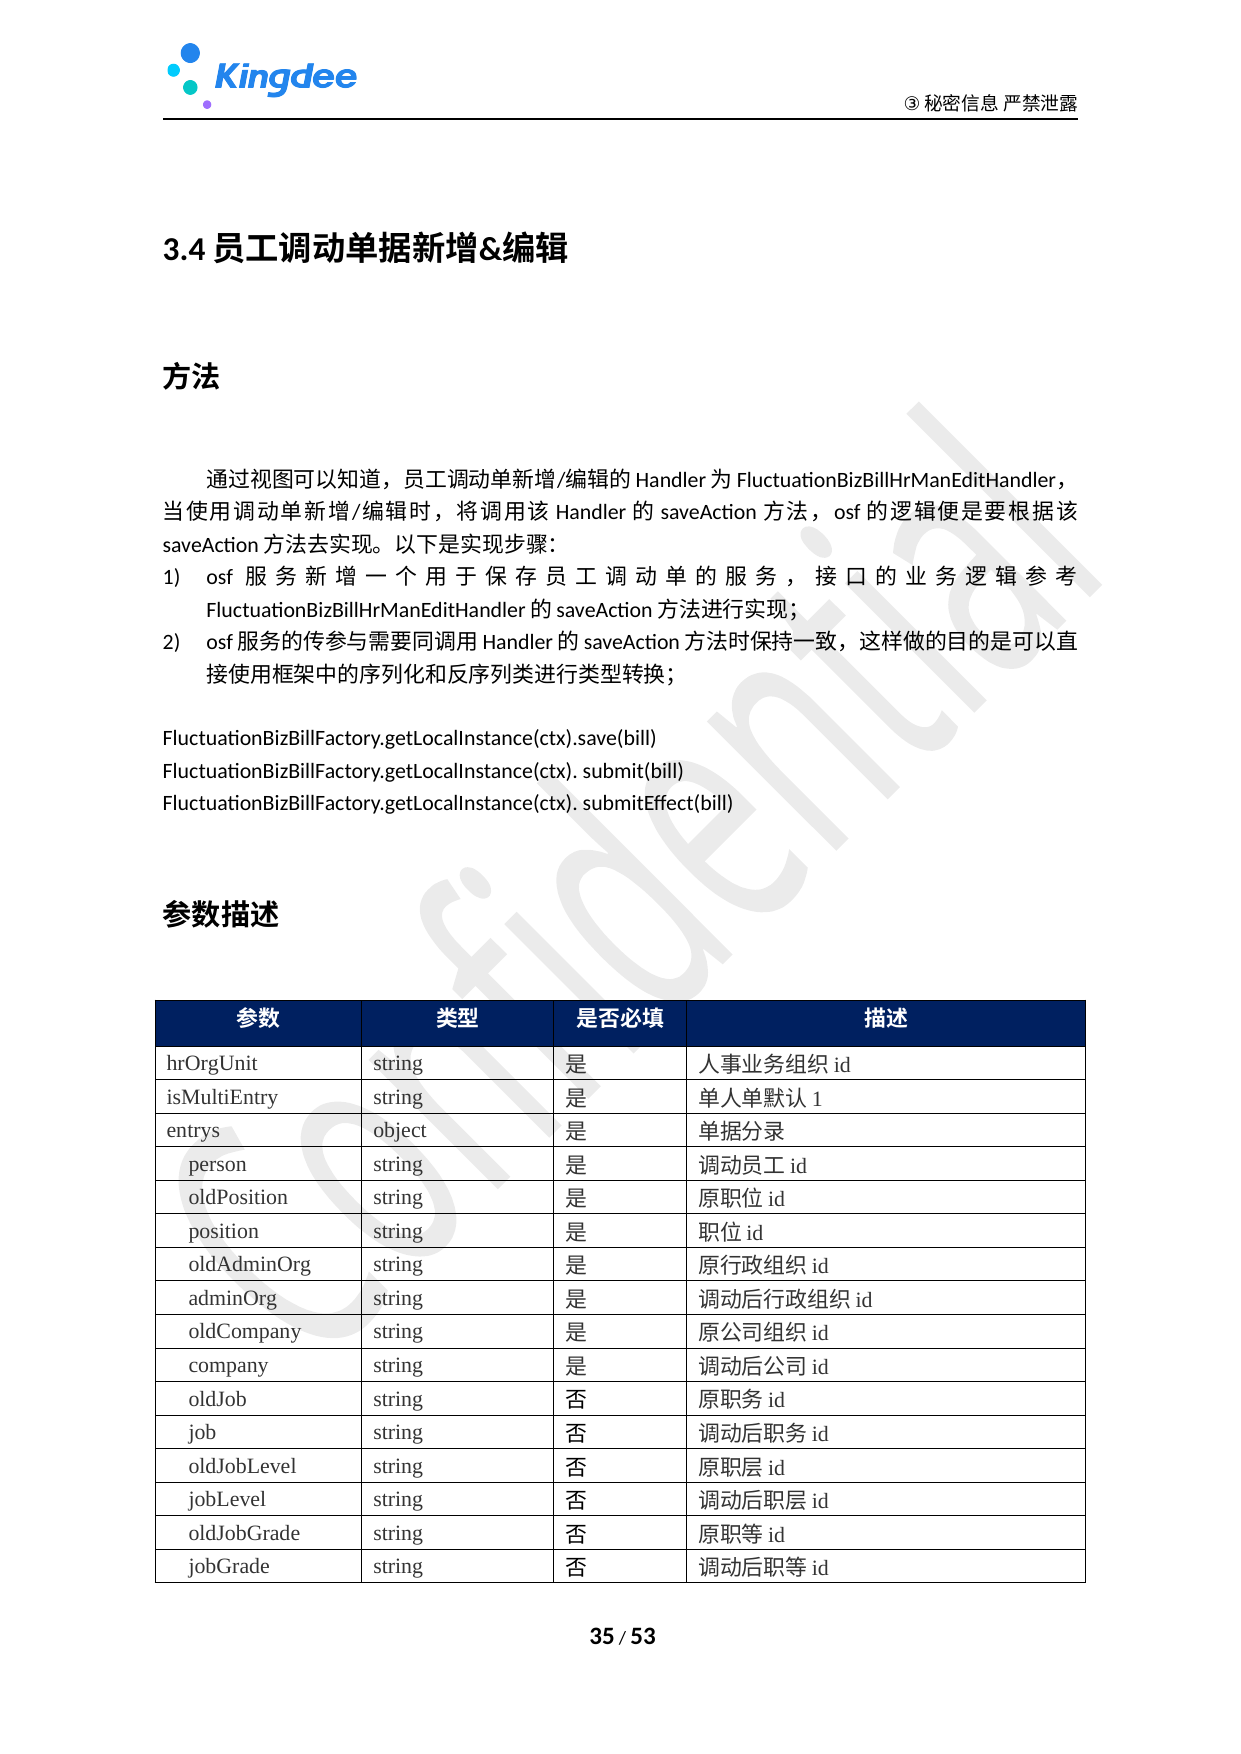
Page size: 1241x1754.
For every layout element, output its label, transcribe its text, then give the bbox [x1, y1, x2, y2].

table_cell 是 [554, 1080, 686, 1113]
table_cell oldCompany [156, 1315, 361, 1347]
subtitle 参数描述 [162, 881, 1078, 946]
list osf服务的传参与需要同调用Handler的saveAction方法时保持一致，这样做的目的是可以直接使用框架中的序列化和反序列类进行类型转换； [162, 624, 1078, 689]
table_cell 是 [554, 1315, 686, 1347]
table_header 是否必填 [554, 1001, 686, 1046]
table_cell string [362, 1248, 553, 1280]
subtitle 方法 [162, 343, 1078, 408]
text 通过视图可以知道，员工调动单新增/编辑的Handler为FluctuationBizBillHrManEditHandler，当使用调动单新增/编辑时，将调用该Handler的saveAction方法，osf的逻辑便是要根据该saveAction方法去实现。以下是实现步骤： [162, 461, 1078, 559]
table_cell 否 [554, 1382, 686, 1414]
table_cell 是 [554, 1281, 686, 1314]
table_cell 调动员工id [687, 1147, 1085, 1180]
table_cell oldJobLevel [156, 1449, 361, 1482]
table_cell 原职务id [687, 1382, 1085, 1414]
table_cell 是 [554, 1147, 686, 1180]
table_cell string [362, 1349, 553, 1381]
picture [167, 43, 357, 109]
table_cell 原行政组织id [687, 1248, 1085, 1280]
table_cell string [362, 1181, 553, 1213]
table_cell hrOrgUnit [156, 1047, 361, 1079]
table_cell 是 [554, 1214, 686, 1247]
subtitle 3.4员工调动单据新增&编辑 [162, 213, 1078, 278]
table_cell string [362, 1214, 553, 1247]
table_cell oldPosition [156, 1181, 361, 1213]
table_cell string [362, 1416, 553, 1448]
table_cell string [362, 1281, 553, 1314]
table_cell string [362, 1550, 553, 1582]
table_cell 原职等id [687, 1516, 1085, 1549]
table_cell string [362, 1047, 553, 1079]
table_cell 原职层id [687, 1449, 1085, 1482]
table_cell entrys [156, 1114, 361, 1146]
table_cell job [156, 1416, 361, 1448]
table_cell oldJobGrade [156, 1516, 361, 1549]
text FluctuationBizBillFactory.getLocalInstance(ctx). submitEffect(bill) [162, 786, 1078, 819]
table_cell 是 [554, 1349, 686, 1381]
table_cell 调动后职层id [687, 1483, 1085, 1515]
table_cell 否 [554, 1483, 686, 1515]
table_cell company [156, 1349, 361, 1381]
table_cell 否 [554, 1550, 686, 1582]
table_cell string [362, 1080, 553, 1113]
table_cell 是 [554, 1248, 686, 1280]
table_cell isMultiEntry [156, 1080, 361, 1113]
table_cell string [362, 1483, 553, 1515]
table_cell 调动后职等id [687, 1550, 1085, 1582]
table_cell position [156, 1214, 361, 1247]
table_cell 职位id [687, 1214, 1085, 1247]
table_cell string [362, 1315, 553, 1347]
text FluctuationBizBillFactory.getLocalInstance(ctx). submit(bill) [162, 754, 1078, 786]
table_cell string [362, 1516, 553, 1549]
table_cell 否 [554, 1449, 686, 1482]
table_cell 调动后公司id [687, 1349, 1085, 1381]
list osf服务新增一个用于保存员工调动单的服务，接口的业务逻辑参考FluctuationBizBillHrManEditHandler的saveAction方法进行实现； [162, 559, 1078, 624]
table_header 类型 [362, 1001, 553, 1046]
table_cell 否 [554, 1516, 686, 1549]
table_cell 原职位id [687, 1181, 1085, 1213]
table_cell 是 [554, 1181, 686, 1213]
table_cell oldJob [156, 1382, 361, 1414]
table_cell 否 [554, 1416, 686, 1448]
table_cell 是 [554, 1114, 686, 1146]
table_cell adminOrg [156, 1281, 361, 1314]
table_cell 人事业务组织id [687, 1047, 1085, 1079]
table_cell oldAdminOrg [156, 1248, 361, 1280]
table_cell string [362, 1382, 553, 1414]
table_cell 调动后行政组织id [687, 1281, 1085, 1314]
table_cell person [156, 1147, 361, 1180]
table_cell 单据分录 [687, 1114, 1085, 1146]
table_cell 原公司组织id [687, 1315, 1085, 1347]
table_cell jobLevel [156, 1483, 361, 1515]
table_header 参数 [156, 1001, 361, 1046]
table_header 描述 [687, 1001, 1085, 1046]
table_cell 是 [554, 1047, 686, 1079]
table_cell string [362, 1449, 553, 1482]
text FluctuationBizBillFactory.getLocalInstance(ctx).save(bill) [162, 721, 1078, 754]
table_cell object [362, 1114, 553, 1146]
table_cell 单人单默认1 [687, 1080, 1085, 1113]
table_cell jobGrade [156, 1550, 361, 1582]
table_cell string [362, 1147, 553, 1180]
table_cell 调动后职务id [687, 1416, 1085, 1448]
